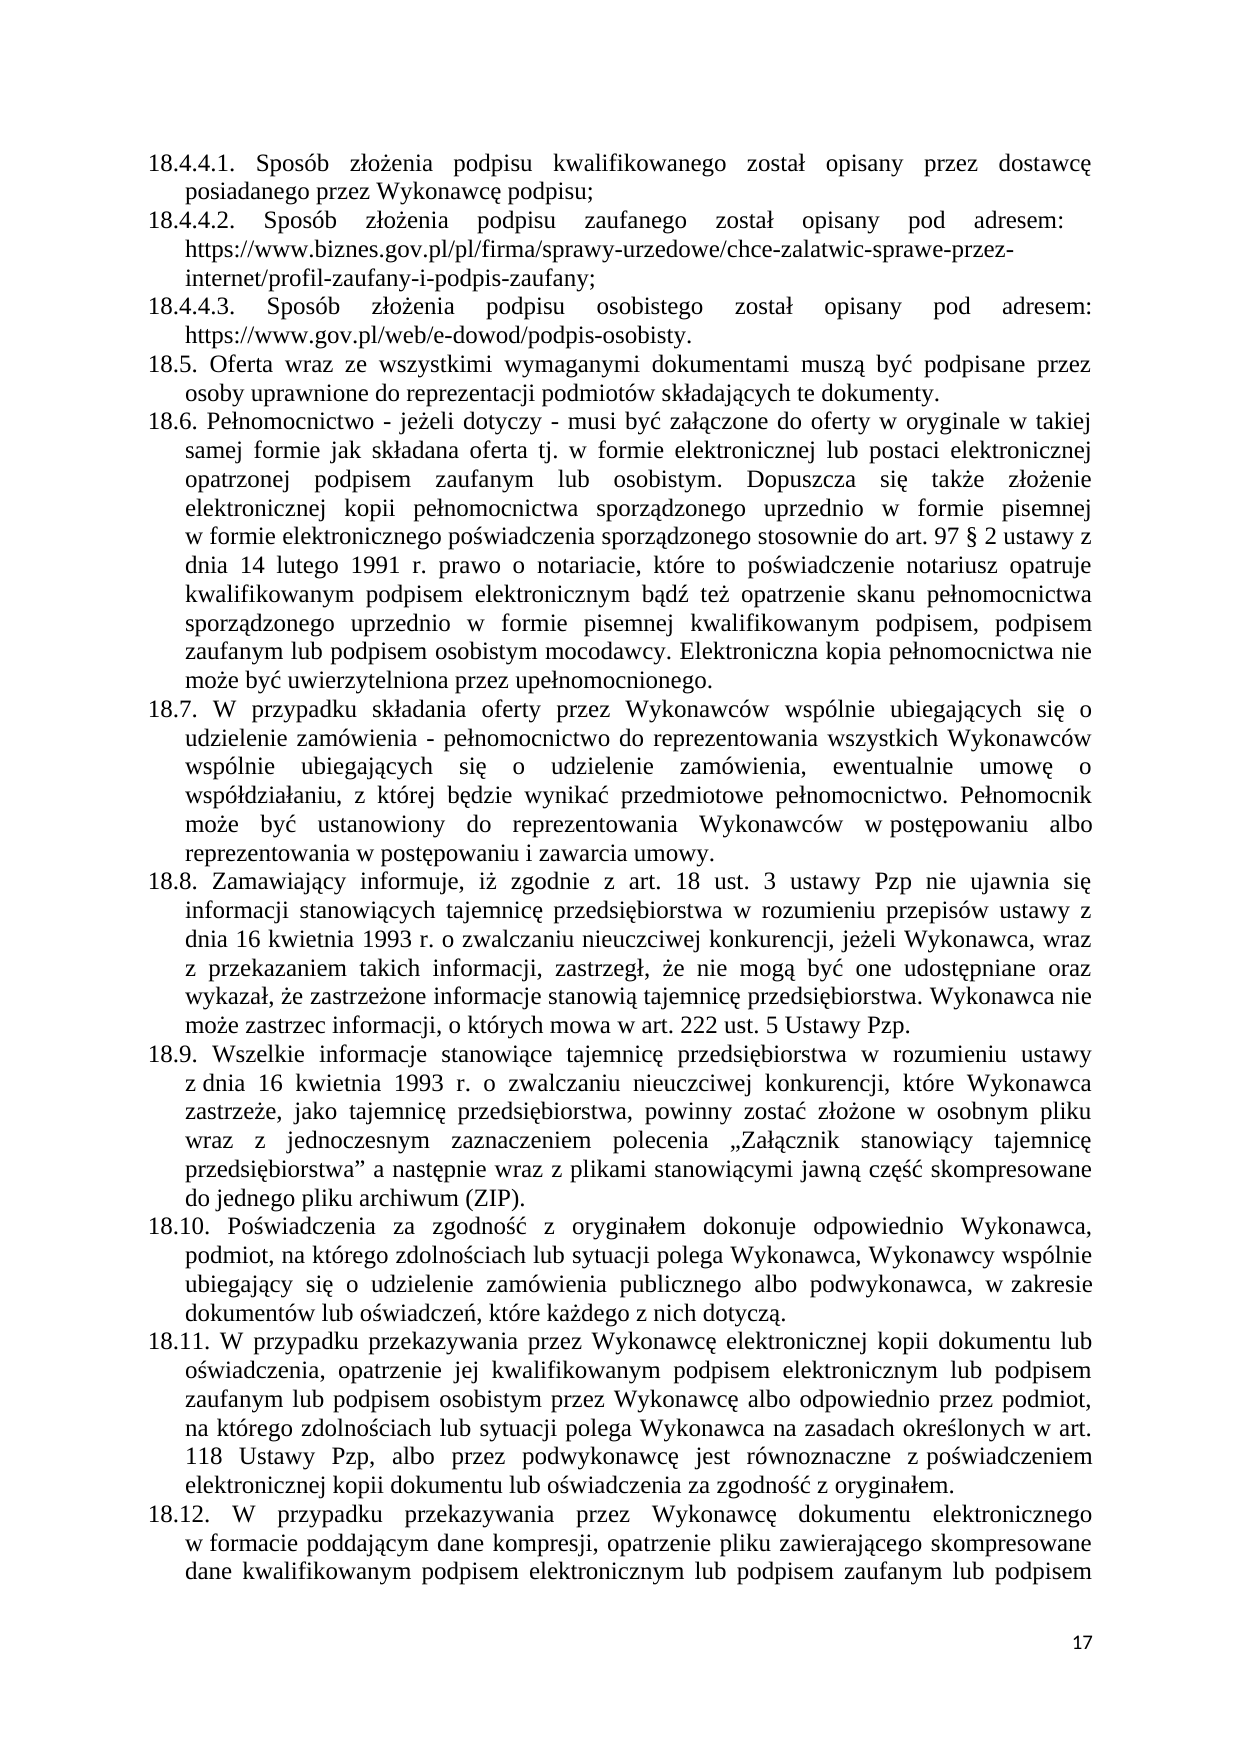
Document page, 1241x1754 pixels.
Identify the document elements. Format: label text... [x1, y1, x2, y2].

text 18.10. Poświadczenia za zgodność z oryginałem dokonuje odpowiednio Wykonawca, podmiot, na którego zdolnościach lub sytuacji polega Wykonawca, Wykonawcy wspólnie ubiegający się o udzielenie zamówienia publicznego albo podwykonawca, w zakresie dokumentów lub oświadczeń, które każdego z nich dotyczą. [148, 1211, 1093, 1326]
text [148, 1499, 1093, 1585]
text 18.4.4.3. Sposób złożenia podpisu osobistego został opisany pod adresem: https://www.gov.pl/web/e-dowod/podpis-osobisty. [148, 291, 1093, 349]
text 18.4.4.1. Sposób złożenia podpisu kwalifikowanego został opisany przez dostawcę posiadanego przez Wykonawcę podpisu; [148, 148, 1093, 205]
text 18.7. W przypadku składania oferty przez Wykonawców wspólnie ubiegających się o udzielenie zamówienia - pełnomocnictwo do reprezentowania wszystkich Wykonawców wspólnie ubiegających się o udzielenie zamówienia, ewentualnie umowę o współdziałaniu, z której będzie wynikać przedmiotowe pełnomocnictwo. Pełnomocnik może być ustanowiony do reprezentowania Wykonawców w postępowaniu albo reprezentowania w postępowaniu i zawarcia umowy. [148, 694, 1093, 866]
text 18.11. W przypadku przekazywania przez Wykonawcę elektronicznej kopii dokumentu lub oświadczenia, opatrzenie jej kwalifikowanym podpisem elektronicznym lub podpisem zaufanym lub podpisem osobistym przez Wykonawcę albo odpowiednio przez podmiot, na którego zdolnościach lub sytuacji polega Wykonawca na zasadach określonych w art. 118 Ustawy Pzp, albo przez podwykonawcę jest równoznaczne z poświadczeniem elektronicznej kopii dokumentu lub oświadczenia za zgodność z oryginałem. [148, 1326, 1093, 1499]
text 18.4.4.2. Sposób złożenia podpisu zaufanego został opisany pod adresem: https://www.biznes.gov.pl/pl/firma/sprawy-urzedowe/chce-zalatwic-sprawe-przez-internet/profil-zaufany-i-podpis-zaufany; [148, 205, 1093, 291]
text 18.8. Zamawiający informuje, iż zgodnie z art. 18 ust. 3 ustawy Pzp nie ujawnia się informacji stanowiących tajemnicę przedsiębiorstwa w rozumieniu przepisów ustawy z dnia 16 kwietnia 1993 r. o zwalczaniu nieuczciwej konkurencji, jeżeli Wykonawca, wraz z przekazaniem takich informacji, zastrzegł, że nie mogą być one udostępniane oraz wykazał, że zastrzeżone informacje stanowią tajemnicę przedsiębiorstwa. Wykonawca nie może zastrzec informacji, o których mowa w art. 222 ust. 5 Ustawy Pzp. [148, 866, 1093, 1039]
text 18.9. Wszelkie informacje stanowiące tajemnicę przedsiębiorstwa w rozumieniu ustawy z dnia 16 kwietnia 1993 r. o zwalczaniu nieuczciwej konkurencji, które Wykonawca zastrzeże, jako tajemnicę przedsiębiorstwa, powinny zostać złożone w osobnym pliku wraz z jednoczesnym zaznaczeniem polecenia „Załącznik stanowiący tajemnicę przedsiębiorstwa” a następnie wraz z plikami stanowiącymi jawną część skompresowane do jednego pliku archiwum (ZIP). [148, 1039, 1093, 1211]
text 18.5. Oferta wraz ze wszystkimi wymaganymi dokumentami muszą być podpisane przez osoby uprawnione do reprezentacji podmiotów składających te dokumenty. [148, 349, 1093, 406]
text 18.6. Pełnomocnictwo - jeżeli dotyczy - musi być załączone do oferty w oryginale w takiej samej formie jak składana oferta tj. w formie elektronicznej lub postaci elektronicznej opatrzonej podpisem zaufanym lub osobistym. Dopuszcza się także złożenie elektronicznej kopii pełnomocnictwa sporządzonego uprzednio w formie pisemnej w formie elektronicznego poświadczenia sporządzonego stosownie do art. 97 § 2 ustawy z dnia 14 lutego 1991 r. prawo o notariacie, które to poświadczenie notariusz opatruje kwalifikowanym podpisem elektronicznym bądź też opatrzenie skanu pełnomocnictwa sporządzonego uprzednio w formie pisemnej kwalifikowanym podpisem, podpisem zaufanym lub podpisem osobistym mocodawcy. Elektroniczna kopia pełnomocnictwa nie może być uwierzytelniona przez upełnomocnionego. [148, 406, 1093, 694]
